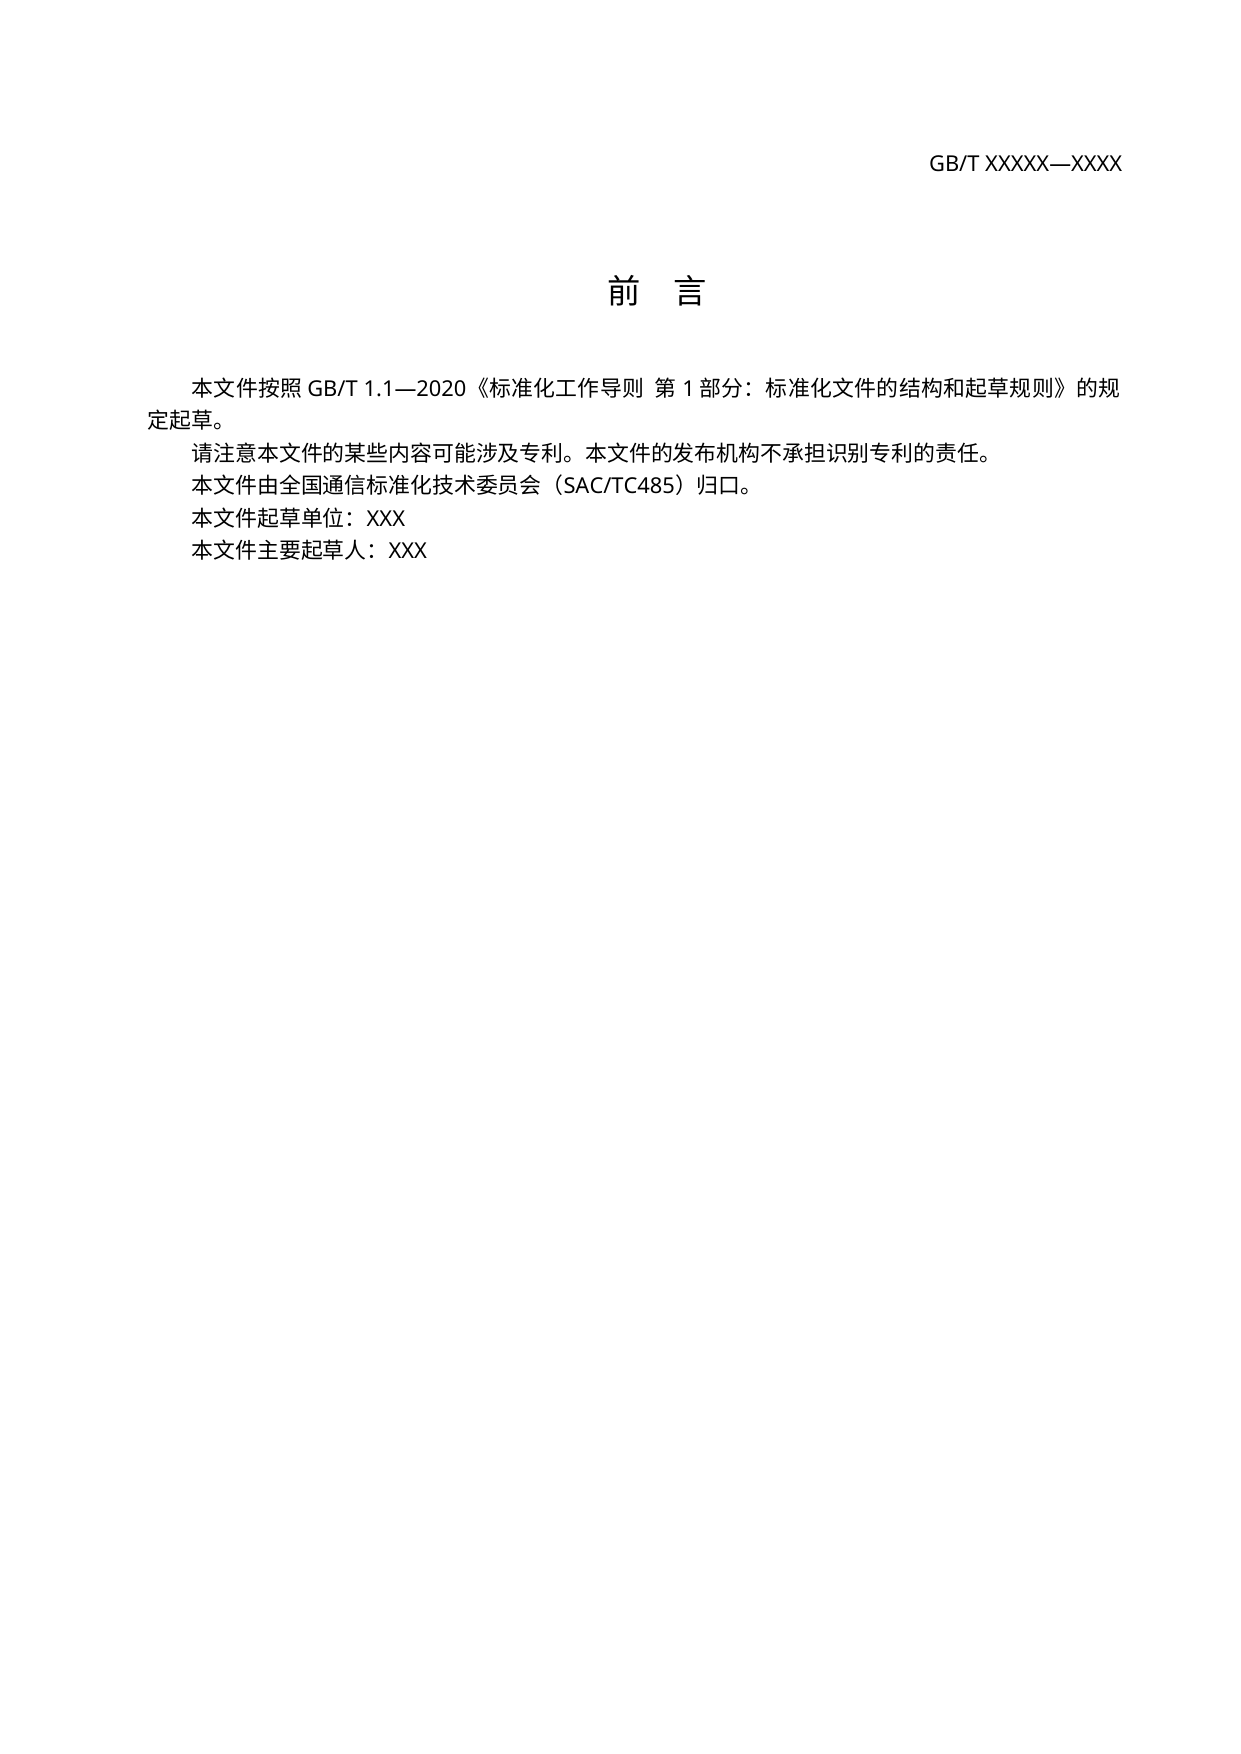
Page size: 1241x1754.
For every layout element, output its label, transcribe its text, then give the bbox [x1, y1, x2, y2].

text 请注意本文件的某些内容可能涉及专利。本文件的发布机构不承担识别专利的责任。 [148, 436, 1122, 468]
text 本文件按照GB/T 1.1—2020《标准化工作导则 第1部分：标准化文件的结构和起草规则》的规定起草。 [148, 371, 1122, 436]
text 本文件主要起草人：XXX [148, 533, 1122, 566]
text 本文件由全国通信标准化技术委员会（SAC/TC485）归口。 [148, 468, 1122, 501]
text 本文件起草单位：XXX [148, 501, 1122, 533]
text 前言 [148, 257, 1122, 322]
